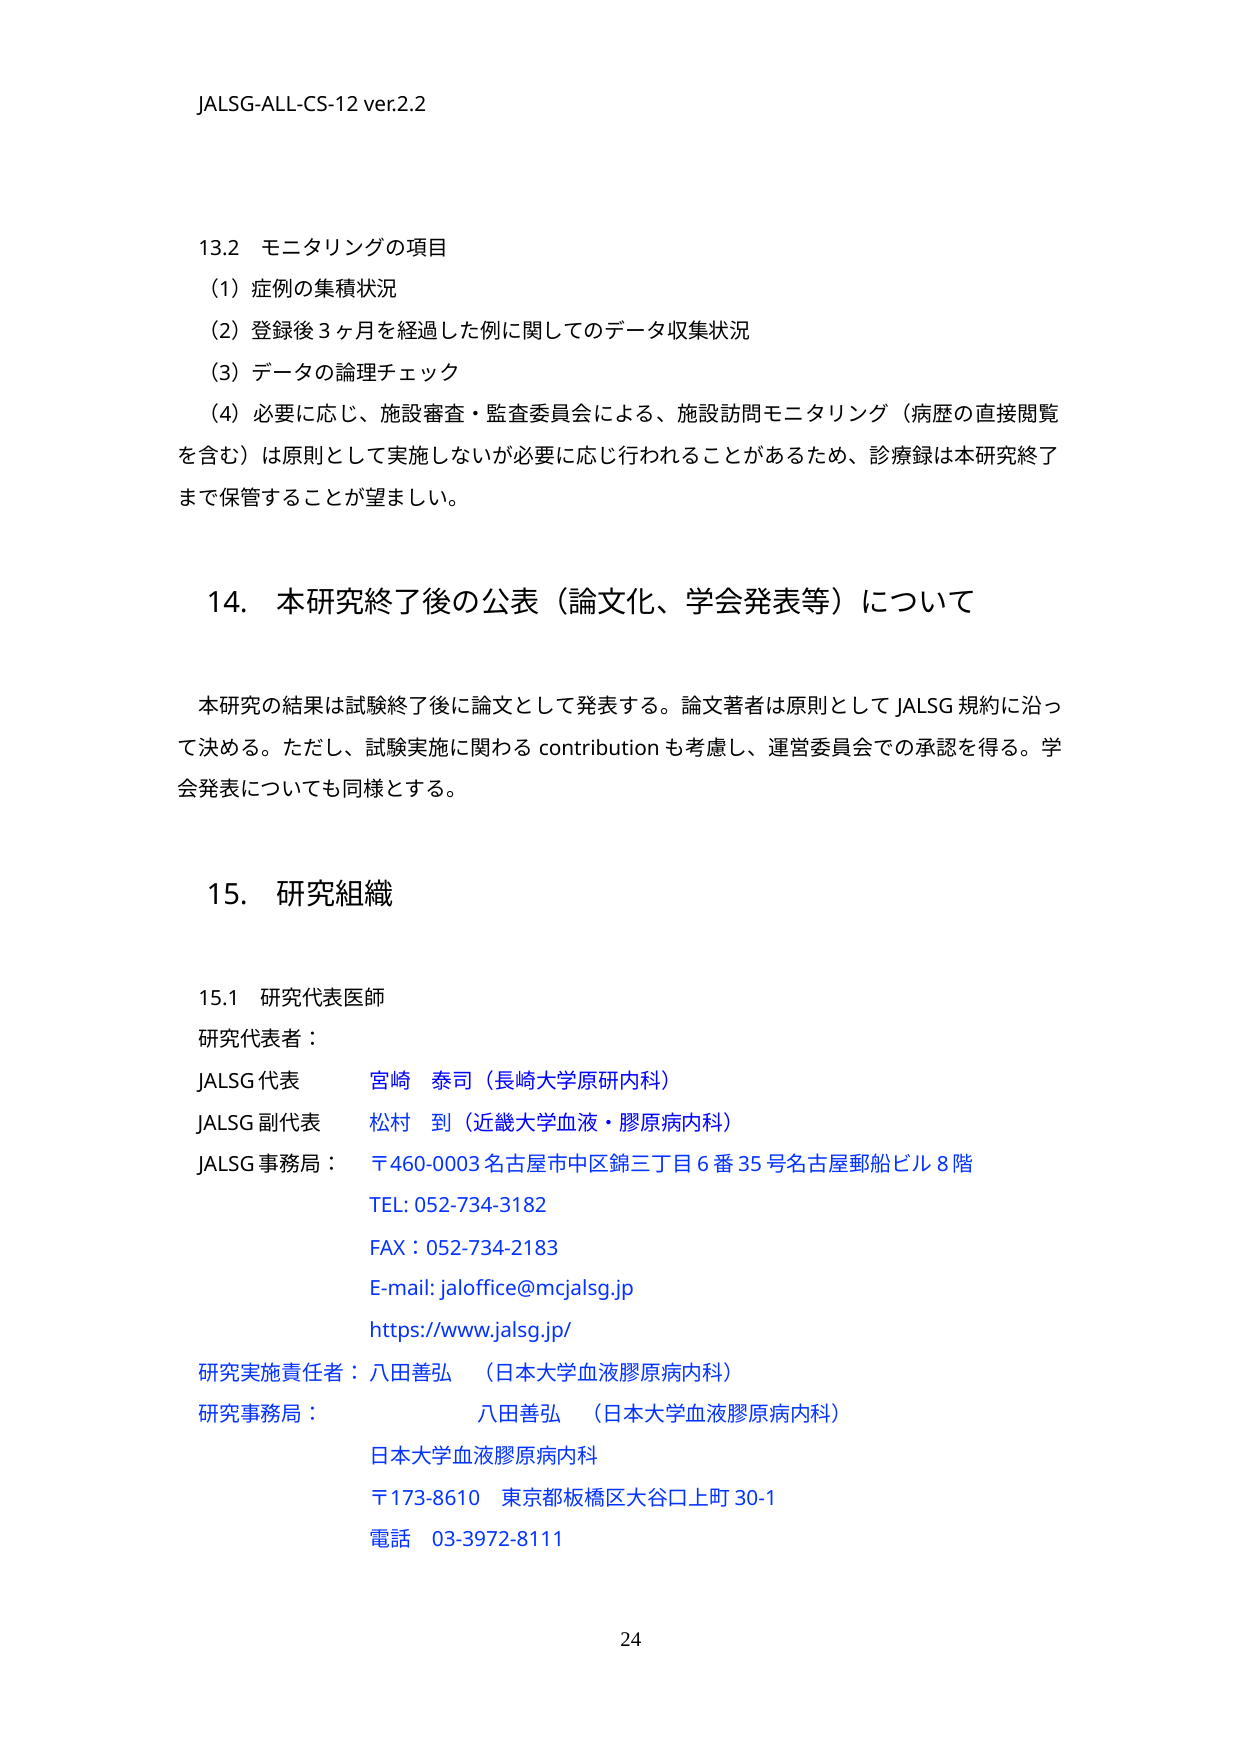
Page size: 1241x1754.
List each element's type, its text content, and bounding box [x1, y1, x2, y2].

text 電話 03-3972-8111 [177, 1517, 1063, 1558]
text （3）データの論理チェック [177, 350, 1063, 392]
text JALSG事務局： 〒460-0003名古屋市中区錦三丁目6番35号名古屋郵船ビル8階 [177, 1142, 1063, 1183]
text 研究実施責任者： 八田善弘 （日本大学血液膠原病内科） [177, 1350, 1063, 1392]
text JALSG代表 宮崎 泰司（長崎大学原研内科） [177, 1058, 1063, 1100]
text 日本大学血液膠原病内科 [177, 1433, 1063, 1475]
subtitle 14. 本研究終了後の公表（論文化、学会発表等）について [177, 558, 1063, 642]
text 本研究の結果は試験終了後に論文として発表する。論文著者は原則としてJALSG規約に沿って決める。ただし、試験実施に関わるcontributionも考慮し、運営委員会での承認を得る。学会発表についても同様とする。 [177, 683, 1063, 808]
text https://www.jalsg.jp/ [177, 1308, 1063, 1350]
subtitle 13.2 モニタリングの項目 [177, 225, 1063, 267]
text FAX：052-734-2183 [177, 1225, 1063, 1267]
text 研究代表者： [177, 1017, 1063, 1058]
text 研究事務局： 八田善弘 （日本大学血液膠原病内科） [177, 1392, 1063, 1433]
text （2）登録後3ヶ月を経過した例に関してのデータ収集状況 [177, 308, 1063, 350]
text TEL: 052-734-3182 [177, 1183, 1063, 1225]
text （4）必要に応じ、施設審査・監査委員会による、施設訪問モニタリング（病歴の直接閲覧を含む）は原則として実施しないが必要に応じ行われることがあるため、診療録は本研究終了まで保管することが望ましい。 [177, 392, 1063, 517]
text （1）症例の集積状況 [177, 267, 1063, 308]
subtitle 15.1 研究代表医師 [177, 975, 1063, 1017]
text 〒173-8610 東京都板橋区大谷口上町30-1 [177, 1475, 1063, 1517]
text JALSG副代表 松村 到（近畿大学血液・膠原病内科） [177, 1100, 1063, 1142]
subtitle 15. 研究組織 [177, 850, 1063, 933]
text E-mail: jaloffice@mcjalsg.jp [177, 1267, 1063, 1308]
